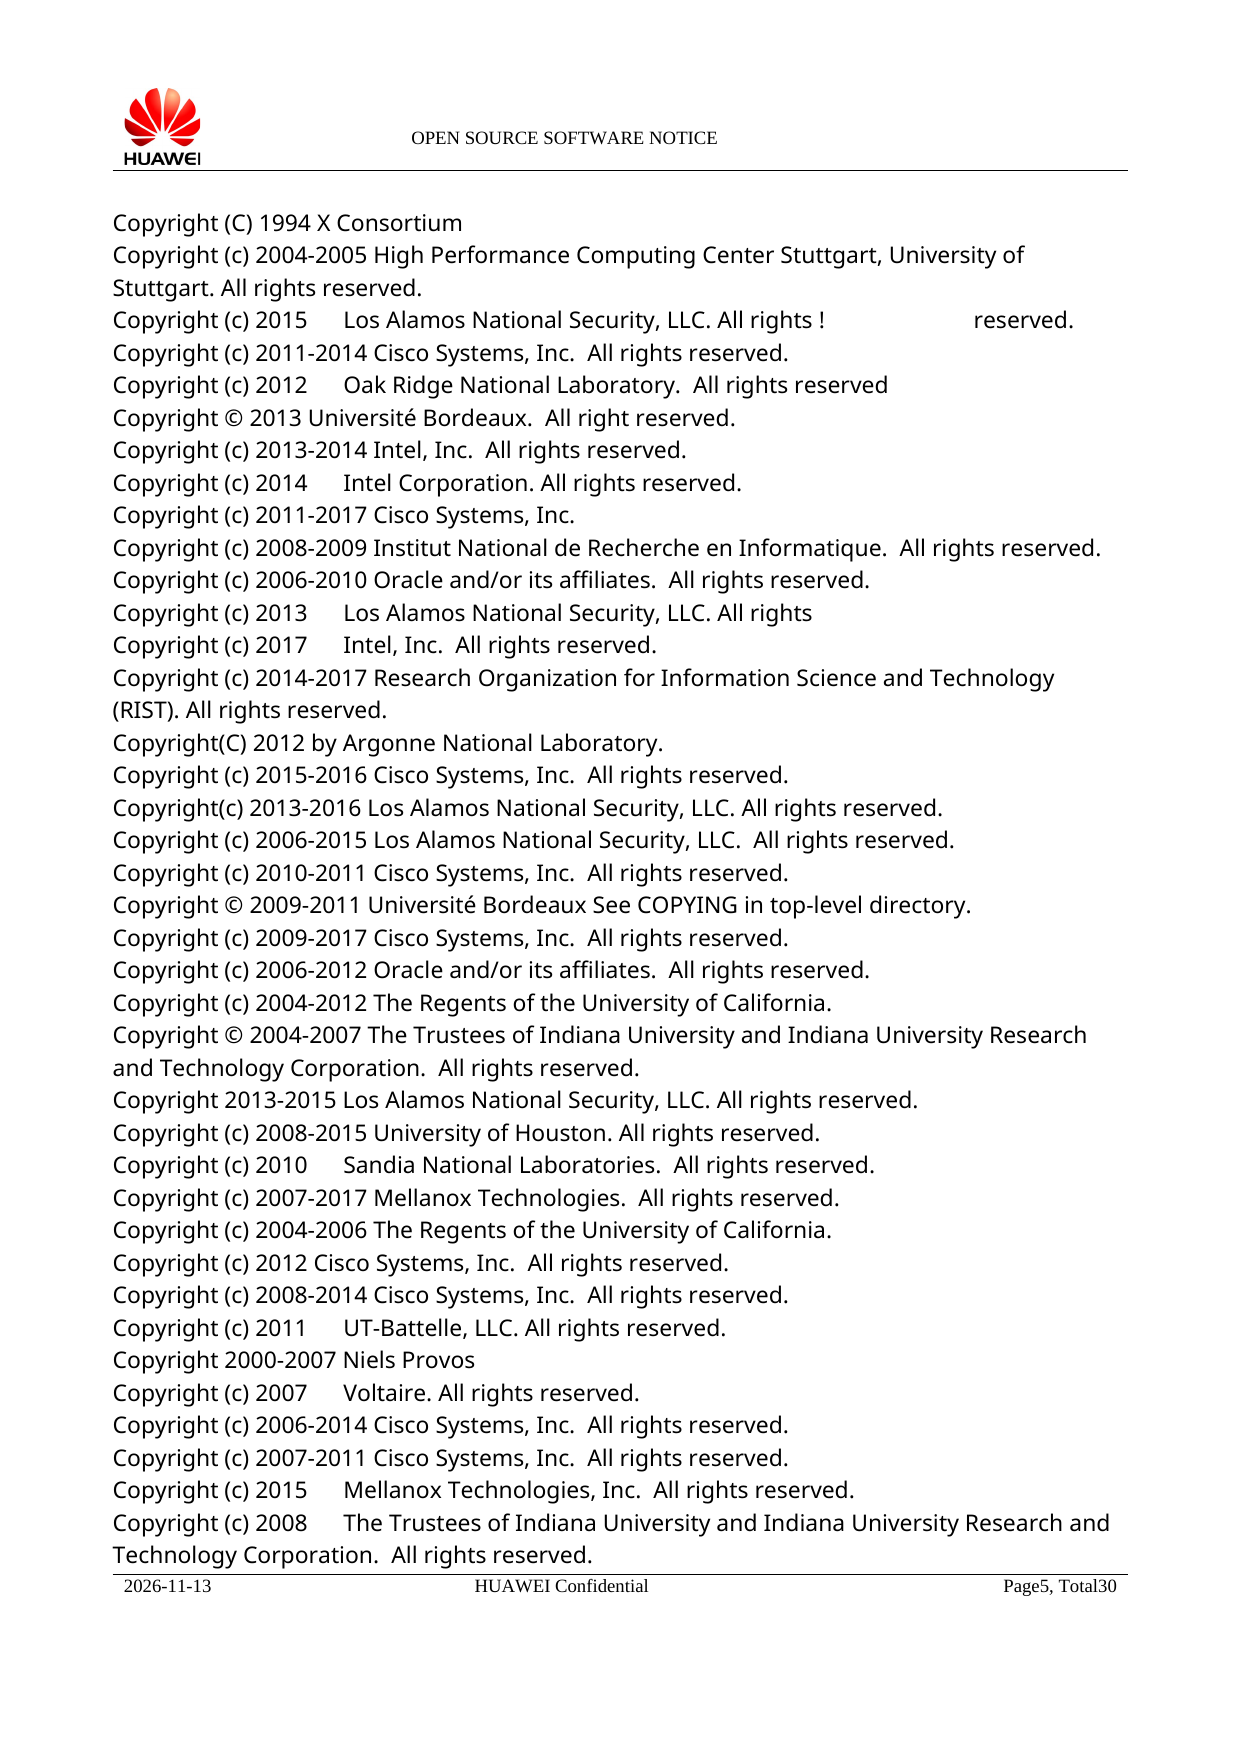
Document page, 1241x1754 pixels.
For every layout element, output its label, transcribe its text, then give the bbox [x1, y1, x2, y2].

picture [124, 88, 201, 165]
